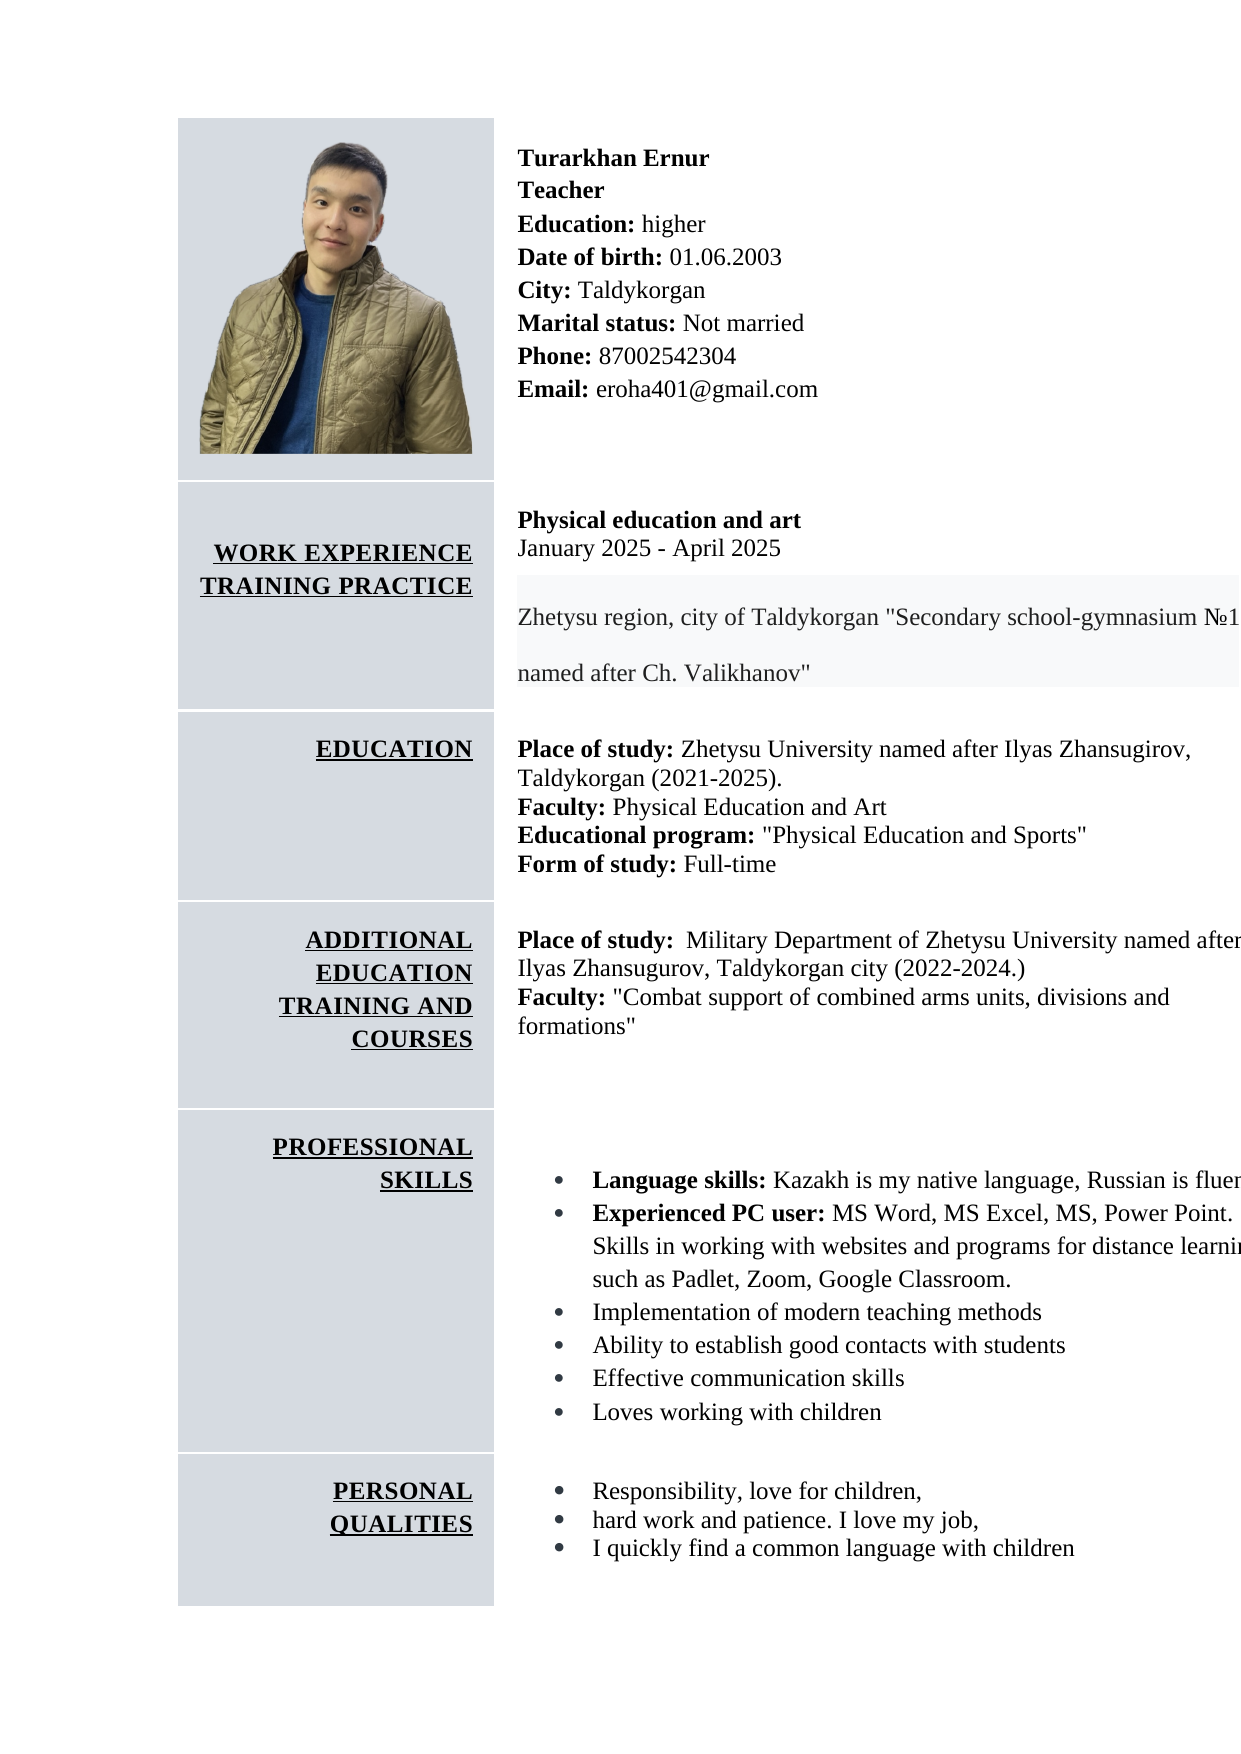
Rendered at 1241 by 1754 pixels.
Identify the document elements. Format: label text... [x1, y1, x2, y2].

table_cell WORK EXPERIENCE TRAINING PRACTICE [178, 482, 494, 709]
table_cell PROFESSIONAL SKILLS [178, 1110, 494, 1452]
table_cell PERSONAL QUALITIES [178, 1454, 494, 1606]
picture [199, 142, 473, 454]
table_cell Place of study: Military Department of Zhetysu University named after Ilyas Zhansugurov, Taldykorgan city (2022-2024.) Faculty: "Combat support of combined arms units, divisions and formations" [496, 902, 1239, 1108]
table_cell Language skills: Kazakh is my native language, Russian is fluent. Experienced PC user: MS Word, MS Excel, MS, Power Point. Skills in working with websites and programs for distance learning, such as Padlet, Zoom, Google Classroom. Implementation of modern teaching methods Ability to establish good contacts with students Effective communication skills Loves working with children [496, 1110, 1239, 1452]
table_cell Responsibility, love for children, hard work and patience. I love my job, I quickly find a common language with children [496, 1454, 1239, 1606]
table_header [178, 118, 494, 480]
table_cell Place of study: Zhetysu University named after Ilyas Zhansugirov, Taldykorgan (2021-2025). Faculty: Physical Education and Art Educational program: "Physical Education and Sports" Form of study: Full-time [496, 712, 1239, 900]
table_header Turarkhan Ernur Teacher Education: higher Date of birth: 01.06.2003 City: Taldykorgan Marital status: Not married Phone: 87002542304 Email: eroha401@gmail.com [496, 120, 1239, 480]
table_cell ADDITIONAL EDUCATION TRAINING AND COURSES [178, 902, 494, 1108]
table_cell Physical education and art January 2025 - April 2025 Zhetysu region, city of Taldykorgan "Secondary school-gymnasium №10 named after Ch. Valikhanov" [496, 482, 1239, 709]
table_cell EDUCATION [178, 712, 494, 900]
